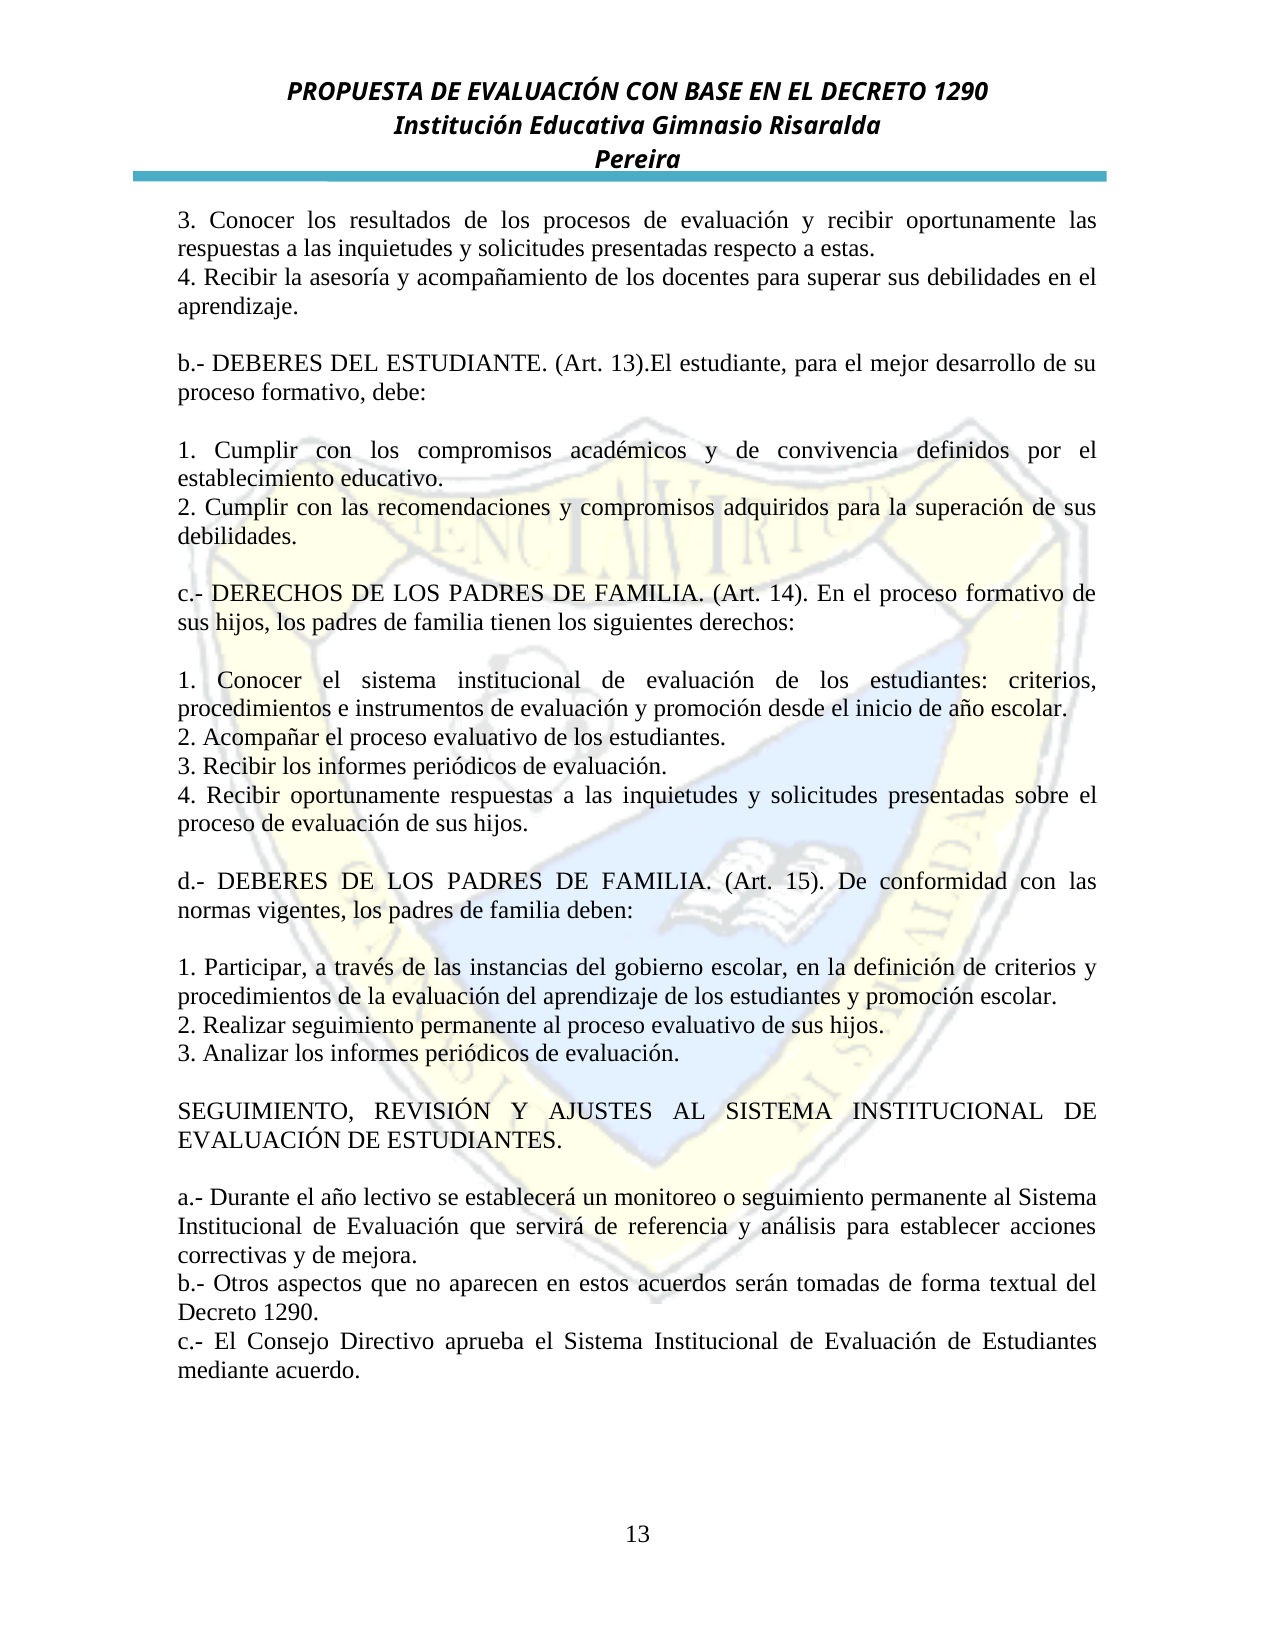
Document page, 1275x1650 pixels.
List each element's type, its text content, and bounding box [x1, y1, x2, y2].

text 3. Analizar los informes periódicos de evaluación. [177, 1038, 1098, 1067]
text 1. Participar, a través de las instancias del gobierno escolar, en la definición de criterios y procedimientos de la evaluación del aprendizaje de los estudiantes y promoción escolar. [177, 952, 1098, 1010]
text SEGUIMIENTO, REVISIÓN Y AJUSTES AL SISTEMA INSTITUCIONAL DE EVALUACIÓN DE ESTUDIANTES. [177, 1096, 1098, 1153]
text c.- El Consejo Directivo aprueba el Sistema Institucional de Evaluación de Estudiantes mediante acuerdo. [177, 1326, 1098, 1383]
text 2. Realizar seguimiento permanente al proceso evaluativo de sus hijos. [177, 1010, 1098, 1038]
text c.- DERECHOS DE LOS PADRES DE FAMILIA. (Art. 14). En el proceso formativo de sus hijos, los padres de familia tienen los siguientes derechos: [177, 578, 1098, 636]
text 4. Recibir oportunamente respuestas a las inquietudes y solicitudes presentadas sobre el proceso de evaluación de sus hijos. [177, 780, 1098, 837]
text 2. Acompañar el proceso evaluativo de los estudiantes. [177, 722, 1098, 751]
text b.- DEBERES DEL ESTUDIANTE. (Art. 13).El estudiante, para el mejor desarrollo de su proceso formativo, debe: [177, 348, 1098, 406]
text 4. Recibir la asesoría y acompañamiento de los docentes para superar sus debilidades en el aprendizaje. [177, 262, 1098, 320]
text 3. Conocer los resultados de los procesos de evaluación y recibir oportunamente las respuestas a las inquietudes y solicitudes presentadas respecto a estas. [177, 205, 1098, 262]
text a.- Durante el año lectivo se establecerá un monitoreo o seguimiento permanente al Sistema Institucional de Evaluación que servirá de referencia y análisis para establecer acciones correctivas y de mejora. [177, 1182, 1098, 1268]
text 2. Cumplir con las recomendaciones y compromisos adquiridos para la superación de sus debilidades. [177, 492, 1098, 550]
text 1. Conocer el sistema institucional de evaluación de los estudiantes: criterios, procedimientos e instrumentos de evaluación y promoción desde el inicio de año escolar. [177, 665, 1098, 722]
text 3. Recibir los informes periódicos de evaluación. [177, 751, 1098, 780]
text d.- DEBERES DE LOS PADRES DE FAMILIA. (Art. 15). De conformidad con las normas vigentes, los padres de familia deben: [177, 866, 1098, 923]
text 1. Cumplir con los compromisos académicos y de convivencia definidos por el establecimiento educativo. [177, 435, 1098, 492]
text b.- Otros aspectos que no aparecen en estos acuerdos serán tomadas de forma textual del Decreto 1290. [177, 1268, 1098, 1326]
